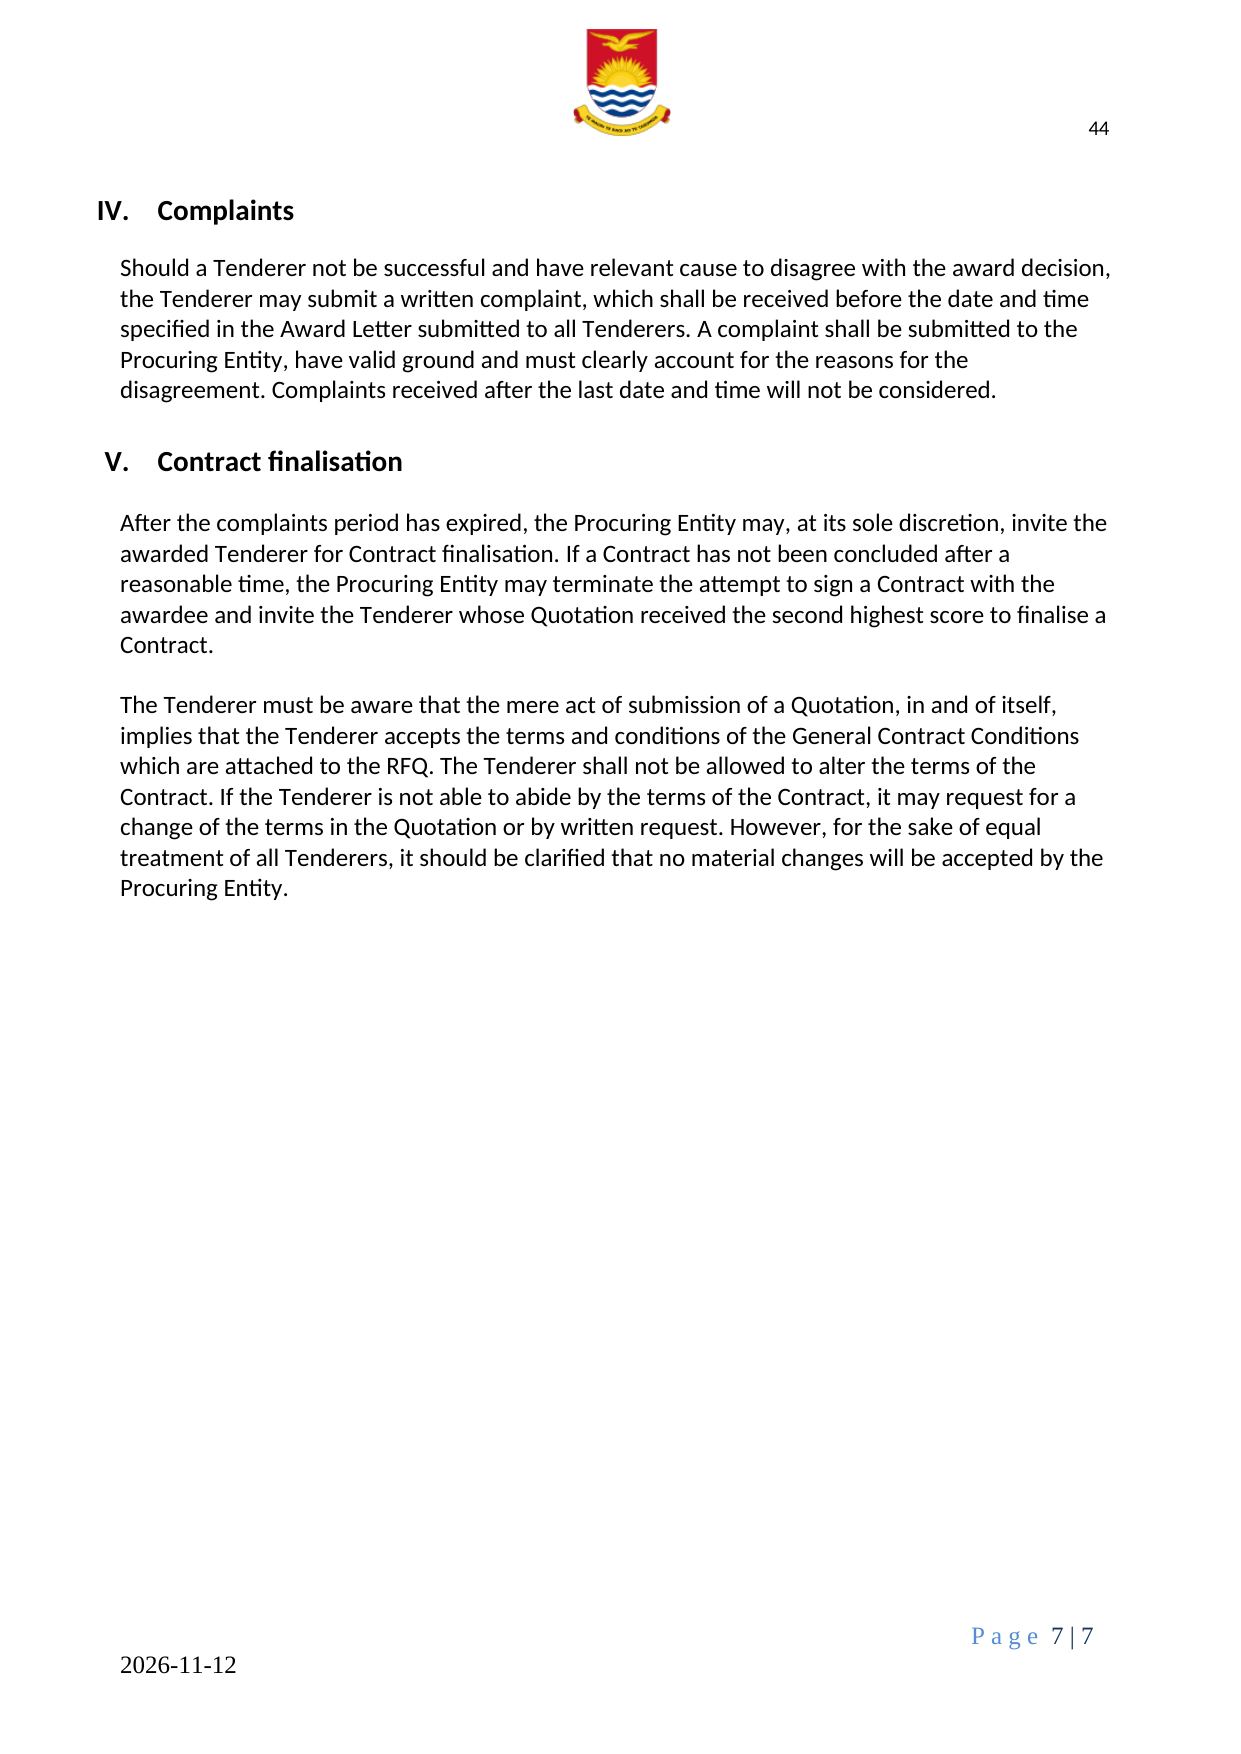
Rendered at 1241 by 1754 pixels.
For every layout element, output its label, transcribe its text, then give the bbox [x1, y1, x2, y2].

text Should a Tenderer not be successful and have relevant cause to disagree with the award decision, the Tenderer may submit a written complaint, which shall be received before the date and time specified in the Award Letter submitted to all Tenderers. A complaint shall be submitted to the Procuring Entity, have valid ground and must clearly account for the reasons for the disagreement. Complaints received after the last date and time will not be considered. [120, 253, 1120, 405]
text The Tenderer must be aware that the mere act of submission of a Quotation, in and of itself, implies that the Tenderer accepts the terms and conditions of the General Contract Conditions which are attached to the RFQ. The Tenderer shall not be allowed to alter the terms of the Contract. If the Tenderer is not able to abide by the terms of the Contract, it may request for a change of the terms in the Quotation or by written request. However, for the sake of equal treatment of all Tenderers, it should be clarified that no material changes will be accepted by the Procuring Entity. [120, 689, 1120, 903]
subtitle Contract finalisation [129, 443, 1120, 478]
text After the complaints period has expired, the Procuring Entity may, at its sole discretion, invite the awarded Tenderer for Contract finalisation. If a Contract has not been concluded after a reasonable time, the Procuring Entity may terminate the attempt to sign a Contract with the awardee and invite the Tenderer whose Quotation received the second highest score to finalise a Contract. [120, 507, 1120, 660]
subtitle Complaints [129, 192, 1120, 228]
picture [573, 29, 671, 136]
